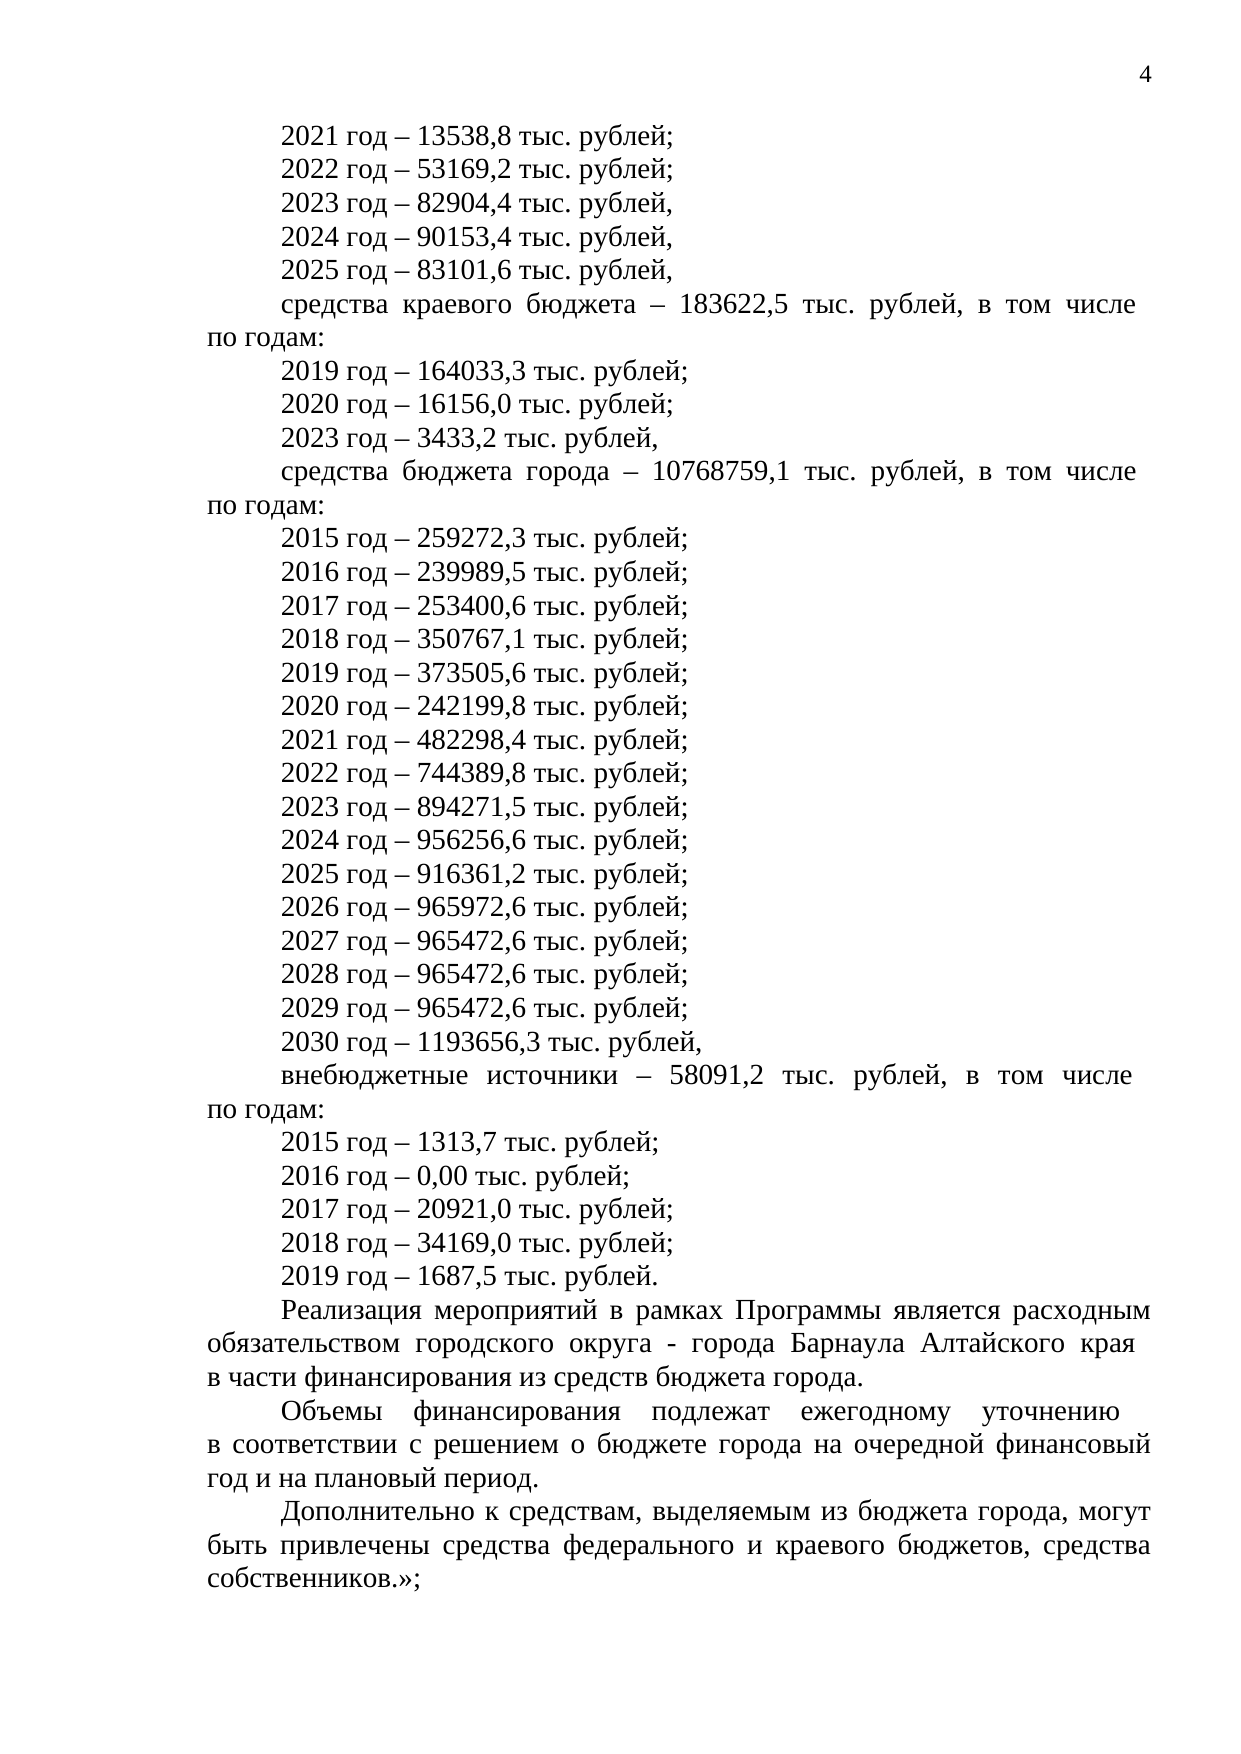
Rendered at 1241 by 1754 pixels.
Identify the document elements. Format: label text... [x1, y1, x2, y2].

text 2021 год – 482298,4 тыс. рублей; [207, 722, 1152, 755]
text Объемы финансирования подлежат ежегодному уточнению в соответствии с решением о бюджете города на очередной финансовый год и на плановый период. [207, 1393, 1152, 1493]
text 2023 год – 82904,4 тыс. рублей, [207, 185, 1152, 219]
text 2019 год – 1687,5 тыс. рублей. [207, 1258, 1152, 1292]
text 2017 год – 253400,6 тыс. рублей; [207, 588, 1152, 621]
text 2019 год – 164033,3 тыс. рублей; [207, 353, 1152, 386]
text 2028 год – 965472,6 тыс. рублей; [207, 957, 1152, 990]
text 2030 год – 1193656,3 тыс. рублей, [207, 1024, 1152, 1057]
text 2016 год – 239989,5 тыс. рублей; [207, 554, 1152, 588]
text 2018 год – 34169,0 тыс. рублей; [207, 1225, 1152, 1258]
text 2025 год – 916361,2 тыс. рублей; [207, 856, 1152, 889]
text 2016 год – 0,00 тыс. рублей; [207, 1158, 1152, 1191]
text 2023 год – 894271,5 тыс. рублей; [207, 789, 1152, 822]
text 2021 год – 13538,8 тыс. рублей; [207, 118, 1152, 152]
text 2022 год – 744389,8 тыс. рублей; [207, 755, 1152, 789]
text 2022 год – 53169,2 тыс. рублей; [207, 152, 1152, 185]
text средства краевого бюджета – 183622,5 тыс. рублей, в том числе по годам: [207, 286, 1152, 353]
text 2017 год – 20921,0 тыс. рублей; [207, 1191, 1152, 1225]
text внебюджетные источники – 58091,2 тыс. рублей, в том числе по годам: [207, 1057, 1152, 1124]
text 2027 год – 965472,6 тыс. рублей; [207, 923, 1152, 957]
text 2029 год – 965472,6 тыс. рублей; [207, 990, 1152, 1024]
text 2024 год – 956256,6 тыс. рублей; [207, 822, 1152, 856]
text Дополнительно к средствам, выделяемым из бюджета города, могут быть привлечены средства федерального и краевого бюджетов, средства собственников.»; [207, 1493, 1152, 1594]
text 2019 год – 373505,6 тыс. рублей; [207, 655, 1152, 688]
text средства бюджета города – 10768759,1 тыс. рублей, в том числе по годам: [207, 453, 1152, 521]
text 2025 год – 83101,6 тыс. рублей, [207, 252, 1152, 286]
text 2020 год – 16156,0 тыс. рублей; [207, 386, 1152, 420]
text 2024 год – 90153,4 тыс. рублей, [207, 219, 1152, 252]
text 2023 год – 3433,2 тыс. рублей, [207, 420, 1152, 453]
text Реализация мероприятий в рамках Программы является расходным обязательством городского округа - города Барнаула Алтайского края в части финансирования из средств бюджета города. [207, 1292, 1152, 1393]
text 2026 год – 965972,6 тыс. рублей; [207, 889, 1152, 923]
text 2015 год – 1313,7 тыс. рублей; [207, 1124, 1152, 1158]
text 2018 год – 350767,1 тыс. рублей; [207, 621, 1152, 655]
text 2015 год – 259272,3 тыс. рублей; [207, 521, 1152, 554]
text 2020 год – 242199,8 тыс. рублей; [207, 688, 1152, 722]
